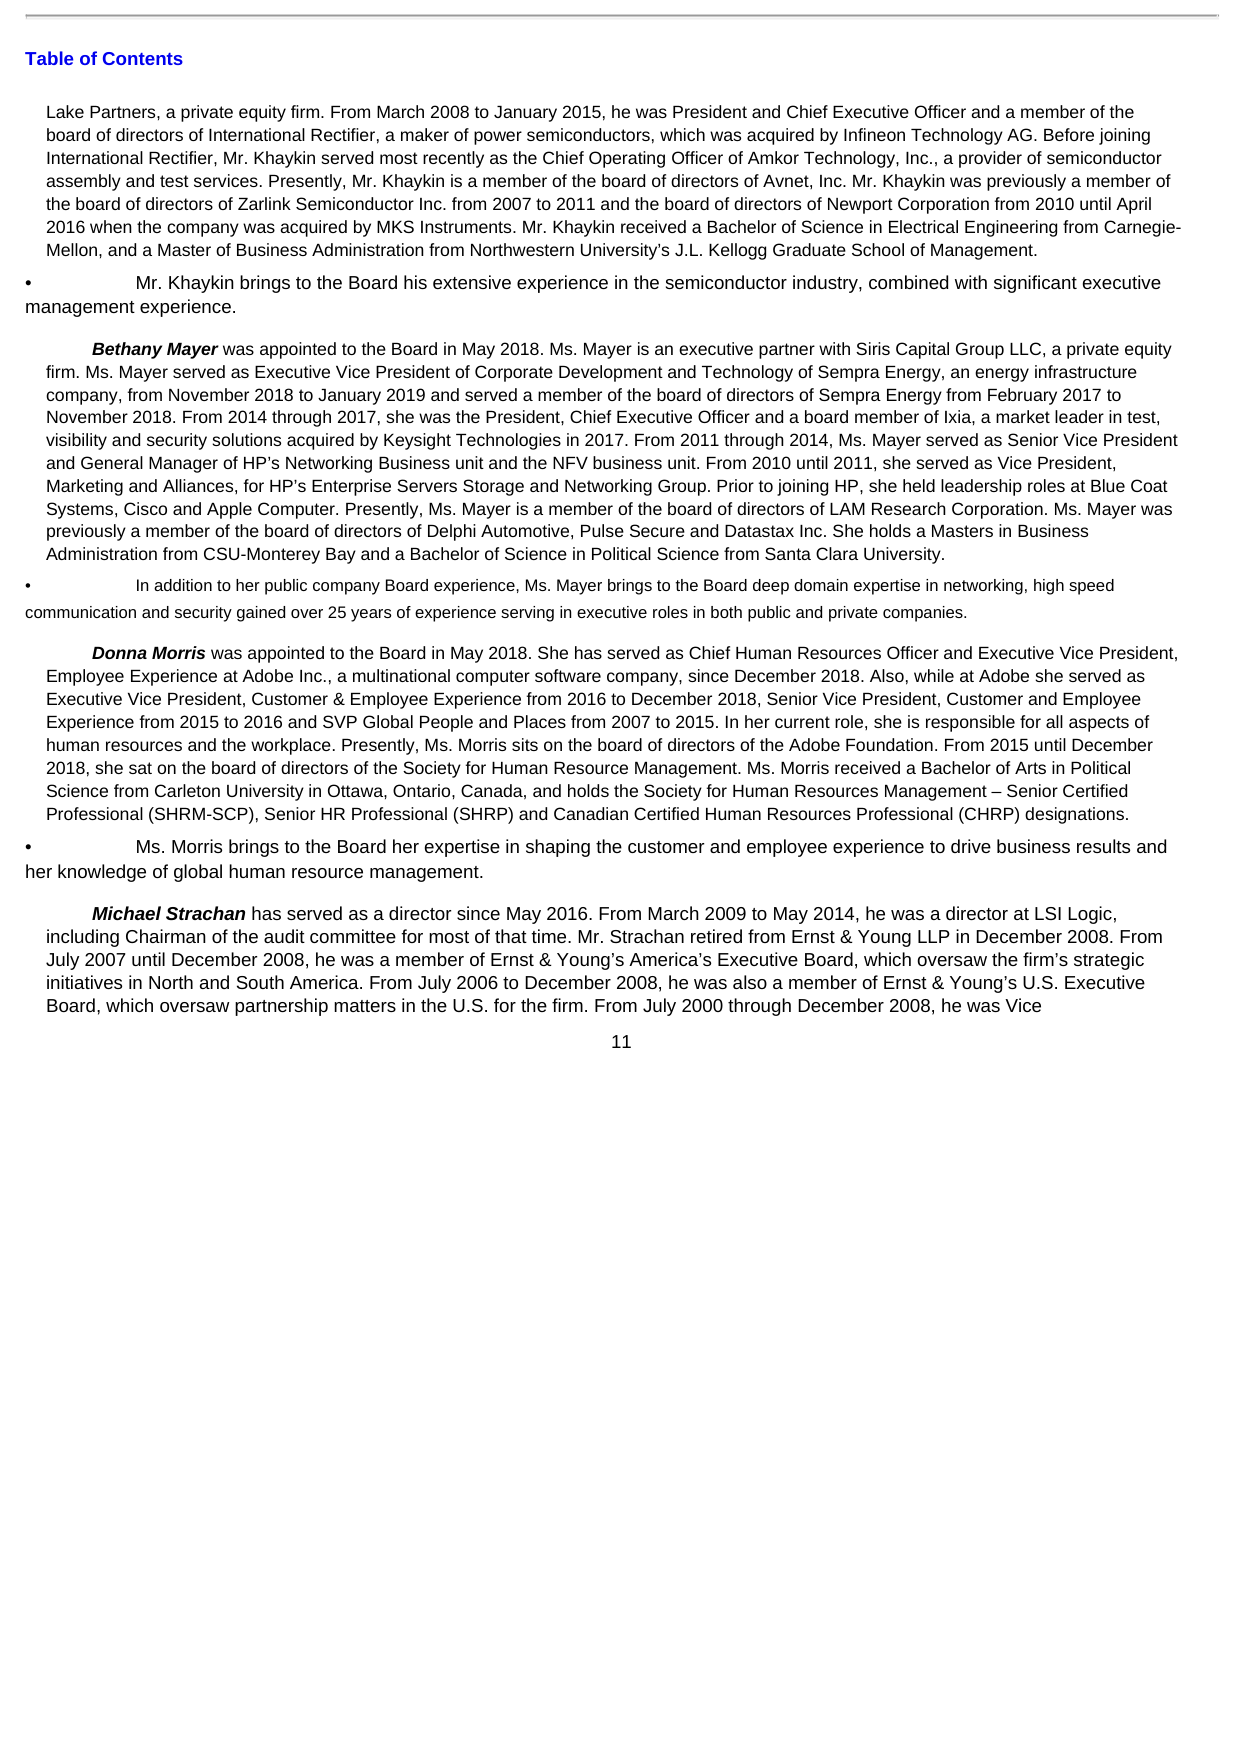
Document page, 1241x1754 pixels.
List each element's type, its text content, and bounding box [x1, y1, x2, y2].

text Lake Partners, a private equity firm. From March 2008 to January 2015, he was President and Chief Executive Officer and a member of the board of directors of International Rectifier, a maker of power semiconductors, which was acquired by Infineon Technology AG. Before joining International Rectifier, Mr. Khaykin served most recently as the Chief Operating Officer of Amkor Technology, Inc., a provider of semiconductor assembly and test services. Presently, Mr. Khaykin is a member of the board of directors of Avnet, Inc. Mr. Khaykin was previously a member of the board of directors of Zarlink Semiconductor Inc. from 2007 to 2011 and the board of directors of Newport Corporation from 2010 until April 2016 when the company was acquired by MKS Instruments. Mr. Khaykin received a Bachelor of Science in Electrical Engineering from Carnegie-Mellon, and a Master of Business Administration from Northwestern University’s J.L. Kellogg Graduate School of Management. [46, 102, 1184, 260]
text Donna Morris was appointed to the Board in May 2018. She has served as Chief Human Resources Officer and Executive Vice President, Employee Experience at Adobe Inc., a multinational computer software company, since December 2018. Also, while at Adobe she served as Executive Vice President, Customer & Employee Experience from 2016 to December 2018, Senior Vice President, Customer and Employee Experience from 2015 to 2016 and SVP Global People and Places from 2007 to 2015. In her current role, she is responsible for all aspects of human resources and the workplace. Presently, Ms. Morris sits on the board of directors of the Adobe Foundation. From 2015 until December 2018, she sat on the board of directors of the Society for Human Resource Management. Ms. Morris received a Bachelor of Arts in Political Science from Carleton University in Ottawa, Ontario, Canada, and holds the Society for Human Resources Management – Senior Certified Professional (SHRM-SCP), Senior HR Professional (SHRP) and Canadian Certified Human Resources Professional (CHRP) designations. [46, 643, 1192, 824]
picture [23, 14, 1220, 21]
text Michael Strachan has served as a director since May 2016. From March 2009 to May 2014, he was a director at LSI Logic, including Chairman of the audit committee for most of that time. Mr. Strachan retired from Ernst & Young LLP in December 2008. From July 2007 until December 2008, he was a member of Ernst & Young’s America’s Executive Board, which oversaw the firm’s strategic initiatives in North and South America. From July 2006 to December 2008, he was also a member of Ernst & Young’s U.S. Executive Board, which oversaw partnership matters in the U.S. for the firm. From July 2000 through December 2008, he was Vice [46, 903, 1192, 1017]
text 11 [25, 1031, 1217, 1052]
list Ms. Morris brings to the Board her expertise in shaping the customer and employee experience to drive business results and her knowledge of global human resource management. [25, 836, 1194, 882]
list Mr. Khaykin brings to the Board his extensive experience in the semiconductor industry, combined with significant executive management experience. [25, 271, 1194, 318]
list In addition to her public company Board experience, Ms. Mayer brings to the Board deep domain expertise in networking, high speed communication and security gained over 25 years of experience serving in executive roles in both public and private companies. [25, 576, 1194, 622]
text Bethany Mayer was appointed to the Board in May 2018. Ms. Mayer is an executive partner with Siris Capital Group LLC, a private equity firm. Ms. Mayer served as Executive Vice President of Corporate Development and Technology of Sempra Energy, an energy infrastructure company, from November 2018 to January 2019 and served a member of the board of directors of Sempra Energy from February 2017 to November 2018. From 2014 through 2017, she was the President, Chief Executive Officer and a board member of Ixia, a market leader in test, visibility and security solutions acquired by Keysight Technologies in 2017. From 2011 through 2014, Ms. Mayer served as Senior Vice President and General Manager of HP’s Networking Business unit and the NFV business unit. From 2010 until 2011, she served as Vice President, Marketing and Alliances, for HP’s Enterprise Servers Storage and Networking Group. Prior to joining HP, she held leadership roles at Blue Coat Systems, Cisco and Apple Computer. Presently, Ms. Mayer is a member of the board of directors of LAM Research Corporation. Ms. Mayer was previously a member of the board of directors of Delphi Automotive, Pulse Secure and Datastax Inc. She holds a Masters in Business Administration from CSU-Monterey Bay and a Bachelor of Science in Political Science from Santa Clara University. [46, 339, 1194, 564]
text Table of Contents [25, 48, 1194, 69]
